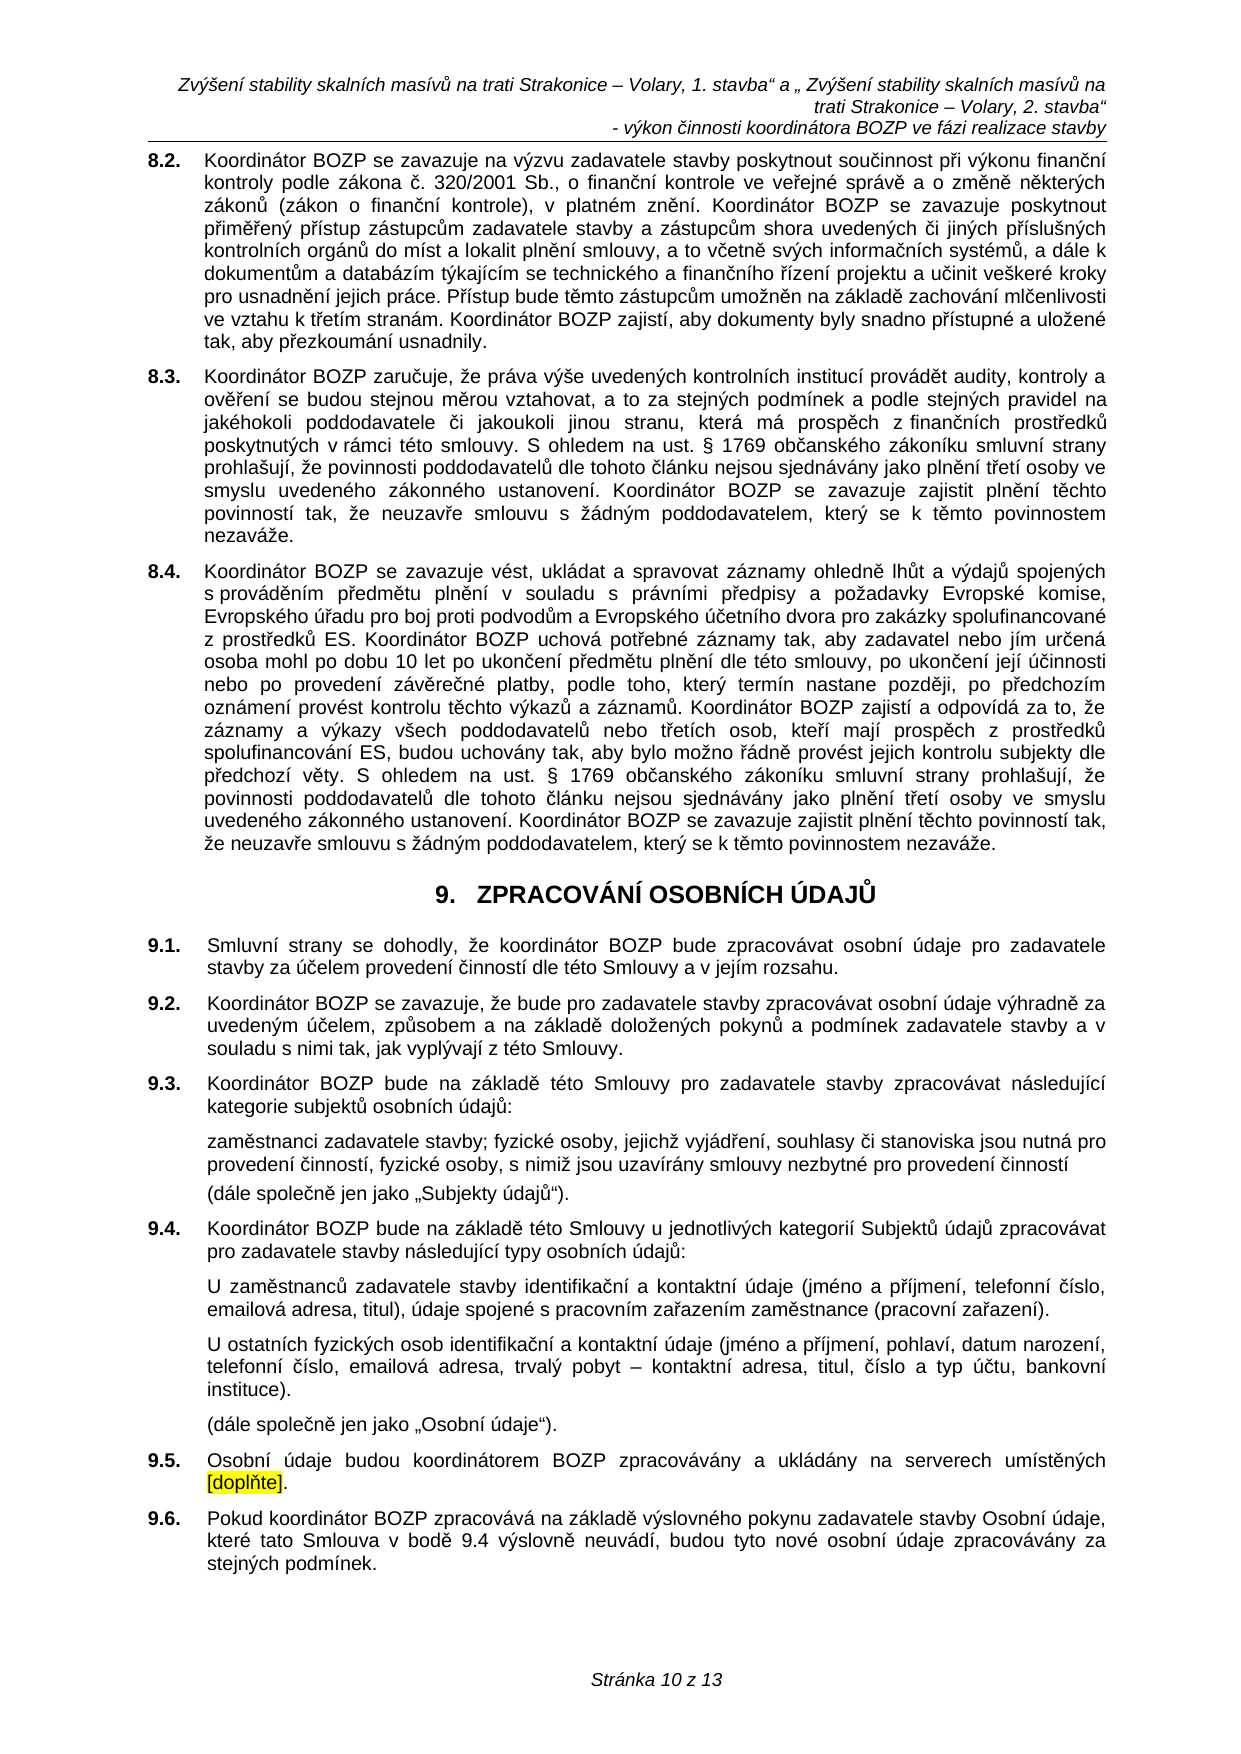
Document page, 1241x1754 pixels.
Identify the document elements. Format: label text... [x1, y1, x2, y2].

text 9.1. Smluvní strany se dohodly, že koordinátor BOZP bude zpracovávat osobní údaje pro zadavatele stavby za účelem provedení činností dle této Smlouvy a v jejím rozsahu. [148, 933, 1107, 979]
text 8.2. Koordinátor BOZP se zavazuje na výzvu zadavatele stavby poskytnout součinnost při výkonu finanční kontroly podle zákona č. 320/2001 Sb., o finanční kontrole ve veřejné správě a o změně některých zákonů (zákon o finanční kontrole), v platném znění. Koordinátor BOZP se zavazuje poskytnout přiměřený přístup zástupcům zadavatele stavby a zástupcům shora uvedených či jiných příslušných kontrolních orgánů do míst a lokalit plnění smlouvy, a to včetně svých informačních systémů, a dále k dokumentům a databázím týkajícím se technického a finančního řízení projektu a učinit veškeré kroky pro usnadnění jejich práce. Přístup bude těmto zástupcům umožněn na základě zachování mlčenlivosti ve vztahu k třetím stranám. Koordinátor BOZP zajistí, aby dokumenty byly snadno přístupné a uložené tak, aby přezkoumání usnadnily. [148, 148, 1107, 353]
text 9.4. Koordinátor BOZP bude na základě této Smlouvy u jednotlivých kategorií Subjektů údajů zpracovávat pro zadavatele stavby následující typy osobních údajů: [148, 1217, 1107, 1262]
text 9.3. Koordinátor BOZP bude na základě této Smlouvy pro zadavatele stavby zpracovávat následující kategorie subjektů osobních údajů: [148, 1072, 1107, 1117]
text 8.3. Koordinátor BOZP zaručuje, že práva výše uvedených kontrolních institucí provádět audity, kontroly a ověření se budou stejnou měrou vztahovat, a to za stejných podmínek a podle stejných pravidel na jakéhokoli poddodavatele či jakoukoli jinou stranu, která má prospěch z finančních prostředků poskytnutých v rámci této smlouvy. S ohledem na ust. § 1769 občanského zákoníku smluvní strany prohlašují, že povinnosti poddodavatelů dle tohoto článku nejsou sjednávány jako plnění třetí osoby ve smyslu uvedeného zákonného ustanovení. Koordinátor BOZP se zavazuje zajistit plnění těchto povinností tak, že neuzavře smlouvu s žádným poddodavatelem, který se k těmto povinnostem nezaváže. [148, 365, 1107, 547]
text 8.4. Koordinátor BOZP se zavazuje vést, ukládat a spravovat záznamy ohledně lhůt a výdajů spojených s prováděním předmětu plnění v souladu s právními předpisy a požadavky Evropské komise, Evropského úřadu pro boj proti podvodům a Evropského účetního dvora pro zakázky spolufinancované z prostředků ES. Koordinátor BOZP uchová potřebné záznamy tak, aby zadavatel nebo jím určená osoba mohl po dobu 10 let po ukončení předmětu plnění dle této smlouvy, po ukončení její účinnosti nebo po provedení závěrečné platby, podle toho, který termín nastane později, po předchozím oznámení provést kontrolu těchto výkazů a záznamů. Koordinátor BOZP zajistí a odpovídá za to, že záznamy a výkazy všech poddodavatelů nebo třetích osob, kteří mají prospěch z prostředků spolufinancování ES, budou uchovány tak, aby bylo možno řádně provést jejich kontrolu subjekty dle předchozí věty. S ohledem na ust. § 1769 občanského zákoníku smluvní strany prohlašují, že povinnosti poddodavatelů dle tohoto článku nejsou sjednávány jako plnění třetí osoby ve smyslu uvedeného zákonného ustanovení. Koordinátor BOZP se zavazuje zajistit plnění těchto povinností tak, že neuzavře smlouvu s žádným poddodavatelem, který se k těmto povinnostem nezaváže. [148, 559, 1107, 855]
text 9. ZPRACOVÁNÍ osobních údajů [204, 880, 1107, 908]
text U ostatních fyzických osob identifikační a kontaktní údaje (jméno a příjmení, pohlaví, datum narození, telefonní číslo, emailová adresa, trvalý pobyt – kontaktní adresa, titul, číslo a typ účtu, bankovní instituce). [207, 1333, 1107, 1401]
text U zaměstnanců zadavatele stavby identifikační a kontaktní údaje (jméno a příjmení, telefonní číslo, emailová adresa, titul), údaje spojené s pracovním zařazením zaměstnance (pracovní zařazení). [207, 1275, 1107, 1320]
text zaměstnanci zadavatele stavby; fyzické osoby, jejichž vyjádření, souhlasy či stanoviska jsou nutná pro provedení činností, fyzické osoby, s nimiž jsou uzavírány smlouvy nezbytné pro provedení činností [207, 1130, 1107, 1175]
text (dále společně jen jako „Osobní údaje“). [207, 1413, 1107, 1436]
text (dále společně jen jako „Subjekty údajů“). [207, 1182, 1107, 1204]
text 9.2. Koordinátor BOZP se zavazuje, že bude pro zadavatele stavby zpracovávat osobní údaje výhradně za uvedeným účelem, způsobem a na základě doložených pokynů a podmínek zadavatele stavby a v souladu s nimi tak, jak vyplývají z této Smlouvy. [148, 991, 1107, 1059]
text 9.6. Pokud koordinátor BOZP zpracovává na základě výslovného pokynu zadavatele stavby Osobní údaje, které tato Smlouva v bodě 9.4 výslovně neuvádí, budou tyto nové osobní údaje zpracovávány za stejných podmínek. [148, 1506, 1107, 1574]
text 9.5. Osobní údaje budou koordinátorem BOZP zpracovávány a ukládány na serverech umístěných [doplňte]. [148, 1448, 1107, 1494]
